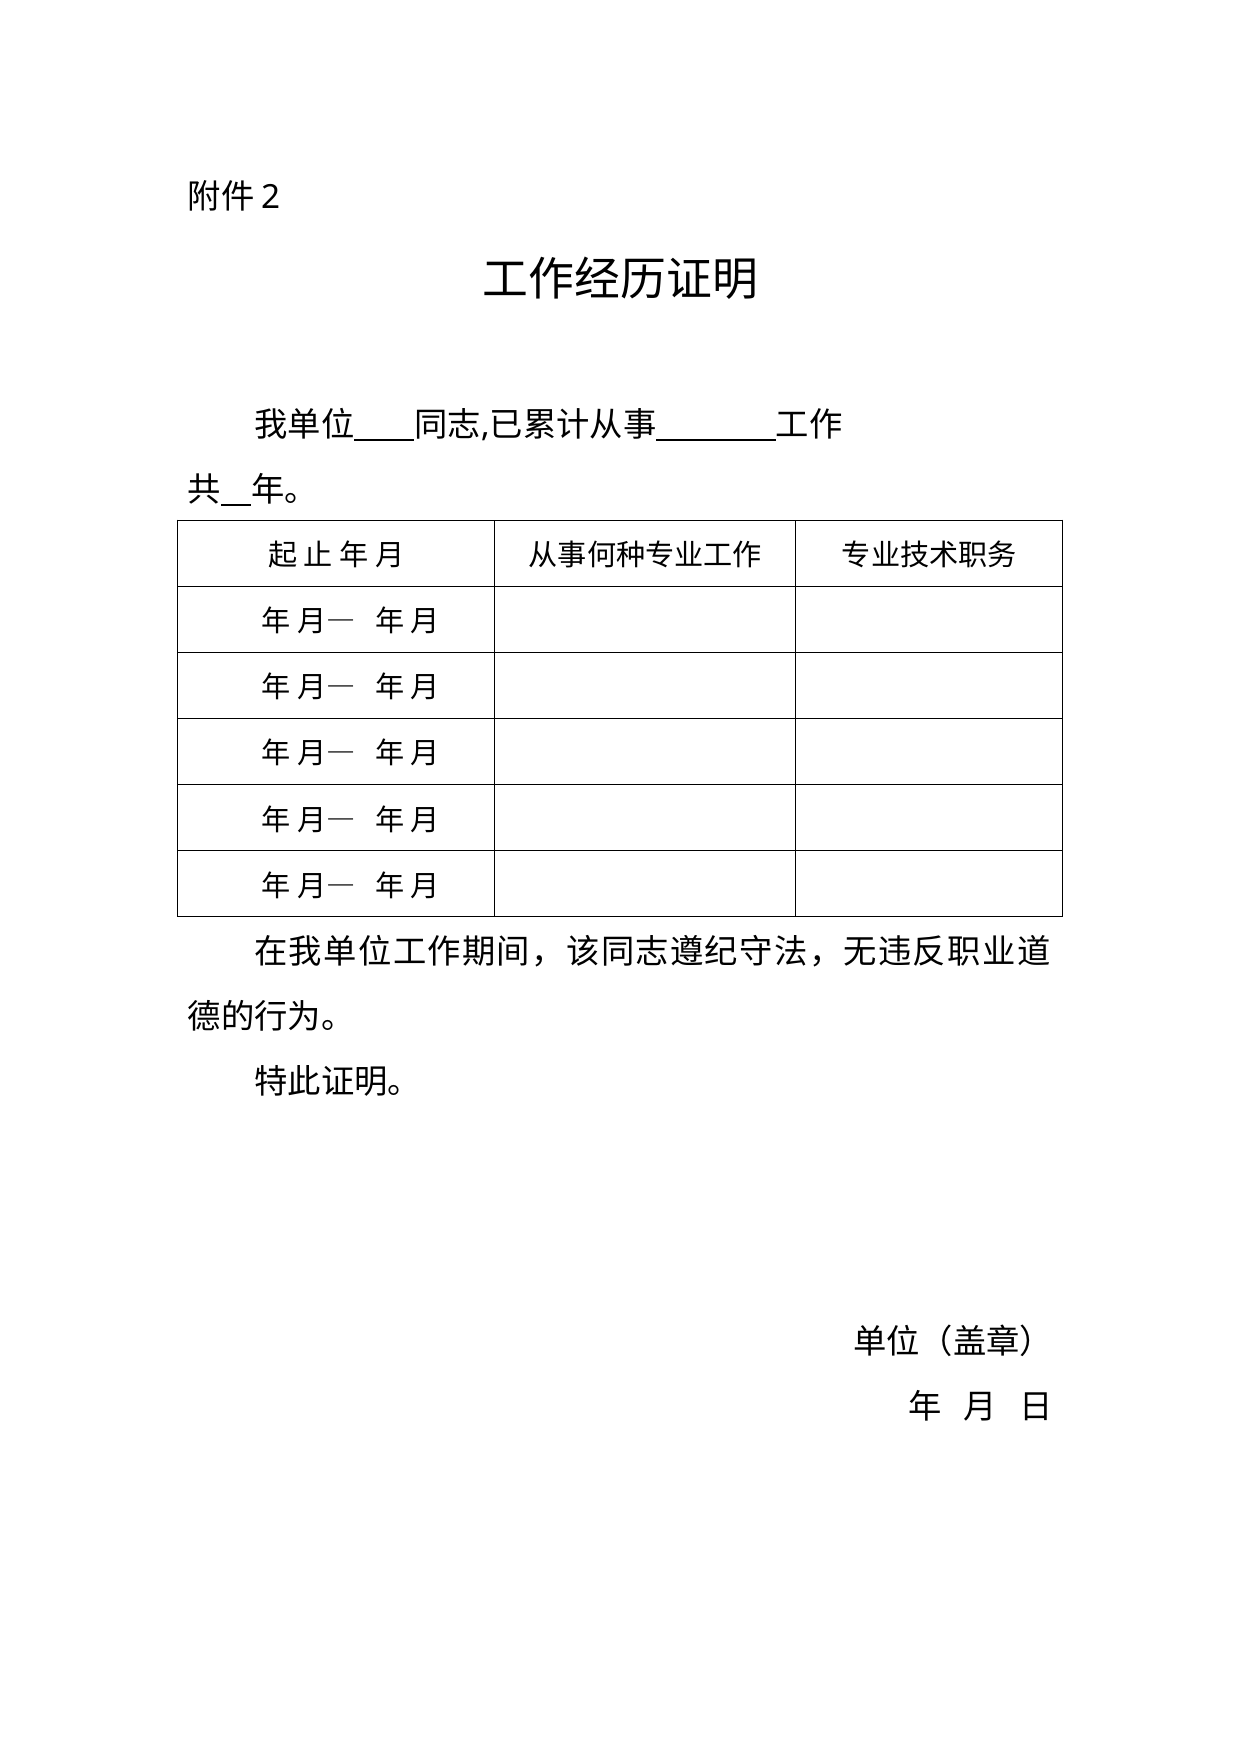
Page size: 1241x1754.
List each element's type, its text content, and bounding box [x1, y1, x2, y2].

text 特此证明。 [187, 1047, 1053, 1112]
text 工作经历证明 [187, 227, 1053, 324]
table_cell 年 月— 年 月 [178, 851, 494, 916]
table_header 专业技术职务 [796, 521, 1062, 586]
text 年 月 日 [187, 1372, 1053, 1437]
text 我单位 同志,已累计从事 工作 [187, 389, 1053, 454]
table_cell [796, 851, 1062, 916]
table_cell [796, 785, 1062, 850]
table_cell 年 月— 年 月 [178, 653, 494, 718]
text 单位（盖章） [187, 1307, 1053, 1372]
table_cell [796, 653, 1062, 718]
table_cell [796, 719, 1062, 784]
table_cell [495, 719, 795, 784]
table_cell 年 月— 年 月 [178, 785, 494, 850]
text 在我单位工作期间，该同志遵纪守法，无违反职业道德的行为。 [187, 917, 1053, 1047]
table_cell [495, 653, 795, 718]
table_cell [495, 785, 795, 850]
table_cell 年 月— 年 月 [178, 587, 494, 652]
table_cell 年 月— 年 月 [178, 719, 494, 784]
table_cell [495, 851, 795, 916]
table_cell [796, 587, 1062, 652]
text 附件2 [187, 162, 1053, 227]
table_header 起 止 年 月 [178, 521, 494, 586]
text 共 年。 [187, 454, 1053, 519]
table_header 从事何种专业工作 [495, 521, 795, 586]
table_cell [495, 587, 795, 652]
